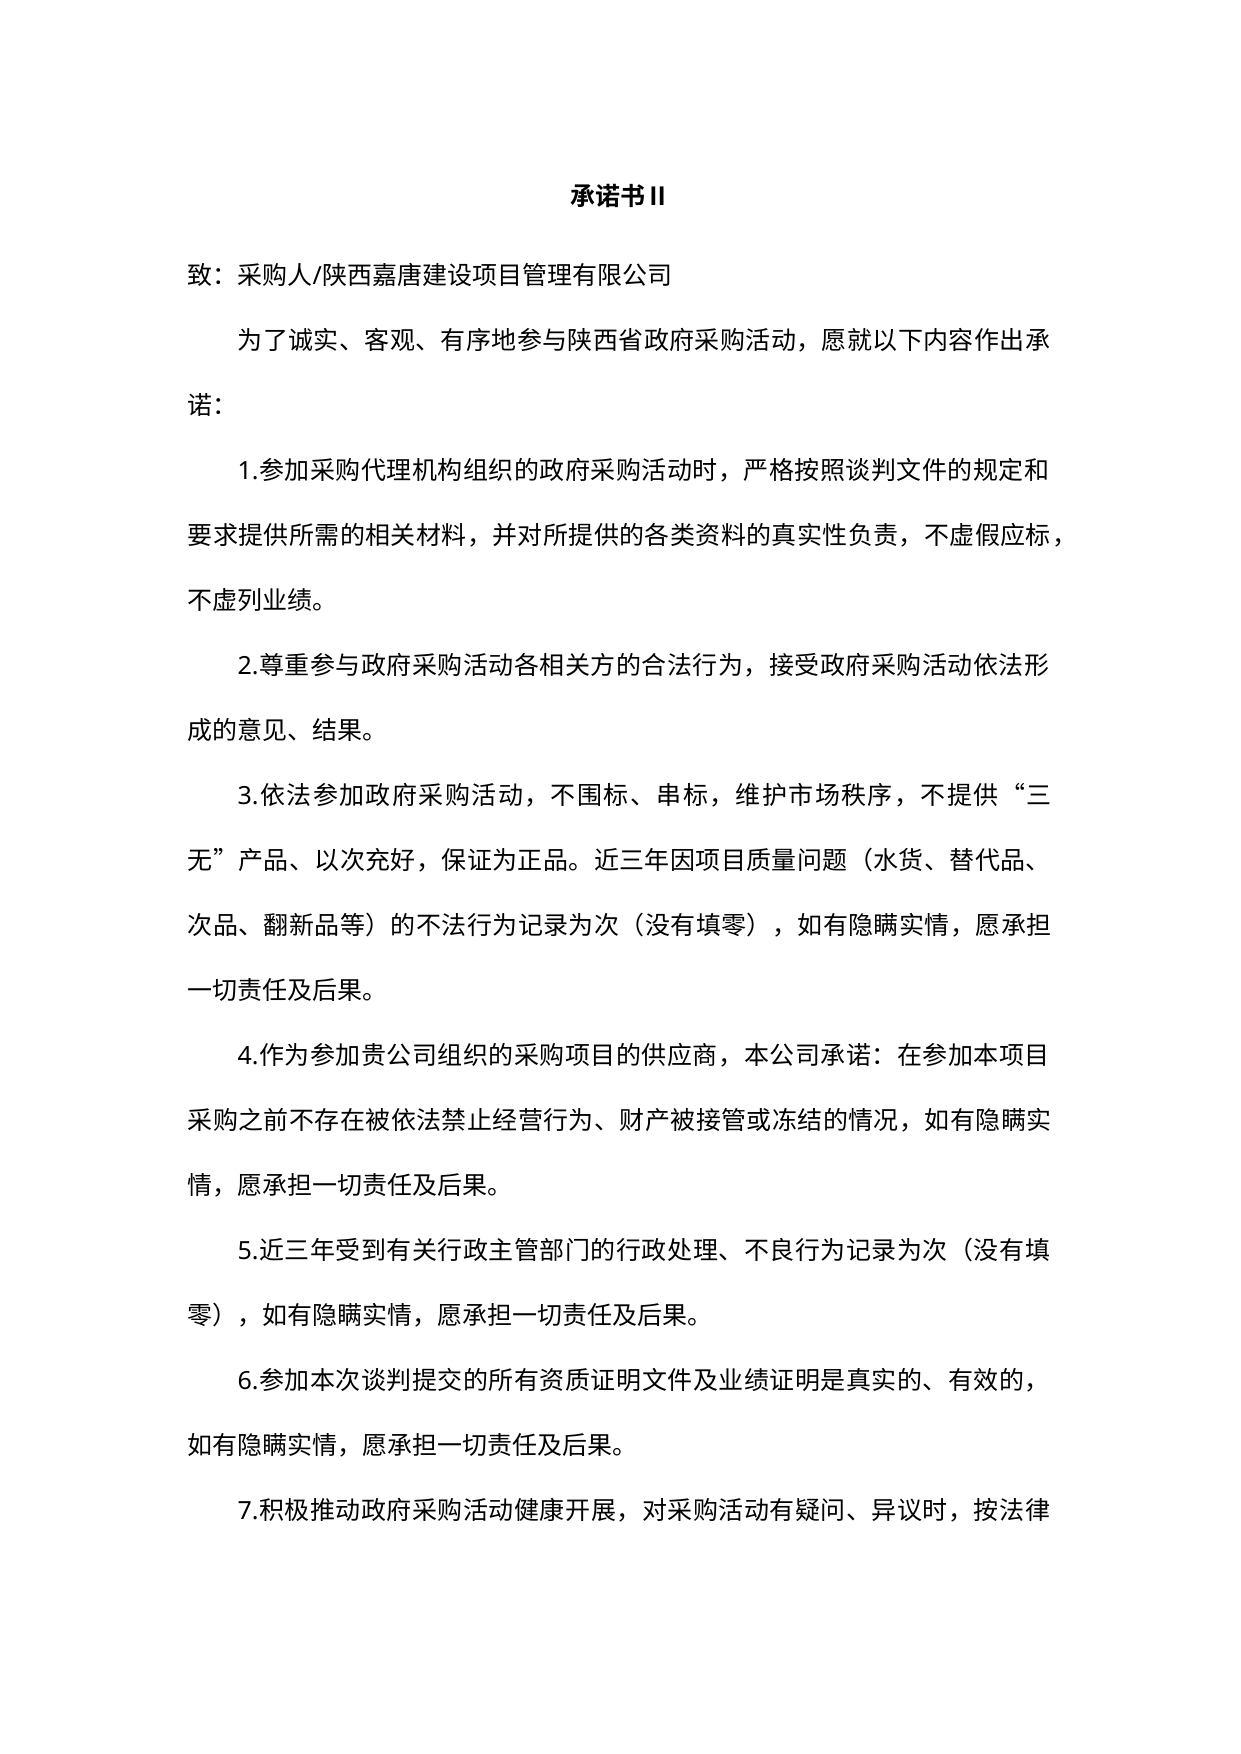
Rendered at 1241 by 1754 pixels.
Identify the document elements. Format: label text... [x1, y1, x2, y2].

text 6.参加本次谈判提交的所有资质证明文件及业绩证明是真实的、有效的，如有隐瞒实情，愿承担一切责任及后果。 [187, 1346, 1053, 1476]
text 5.近三年受到有关行政主管部门的行政处理、不良行为记录为次（没有填零），如有隐瞒实情，愿承担一切责任及后果。 [187, 1216, 1053, 1346]
text 承诺书Ⅱ [187, 162, 1053, 227]
text 致：采购人/陕西嘉唐建设项目管理有限公司 [187, 241, 1053, 306]
text 4.作为参加贵公司组织的采购项目的供应商，本公司承诺：在参加本项目采购之前不存在被依法禁止经营行为、财产被接管或冻结的情况，如有隐瞒实情，愿承担一切责任及后果。 [187, 1021, 1053, 1216]
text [187, 1476, 1053, 1541]
text 为了诚实、客观、有序地参与陕西省政府采购活动，愿就以下内容作出承诺： [187, 306, 1053, 436]
text 1.参加采购代理机构组织的政府采购活动时，严格按照谈判文件的规定和要求提供所需的相关材料，并对所提供的各类资料的真实性负责，不虚假应标，不虚列业绩。 [187, 436, 1053, 631]
text 3.依法参加政府采购活动，不围标、串标，维护市场秩序，不提供“三无”产品、以次充好，保证为正品。近三年因项目质量问题（水货、替代品、次品、翻新品等）的不法行为记录为次（没有填零），如有隐瞒实情，愿承担一切责任及后果。 [187, 761, 1053, 1021]
text 2.尊重参与政府采购活动各相关方的合法行为，接受政府采购活动依法形成的意见、结果。 [187, 631, 1053, 761]
